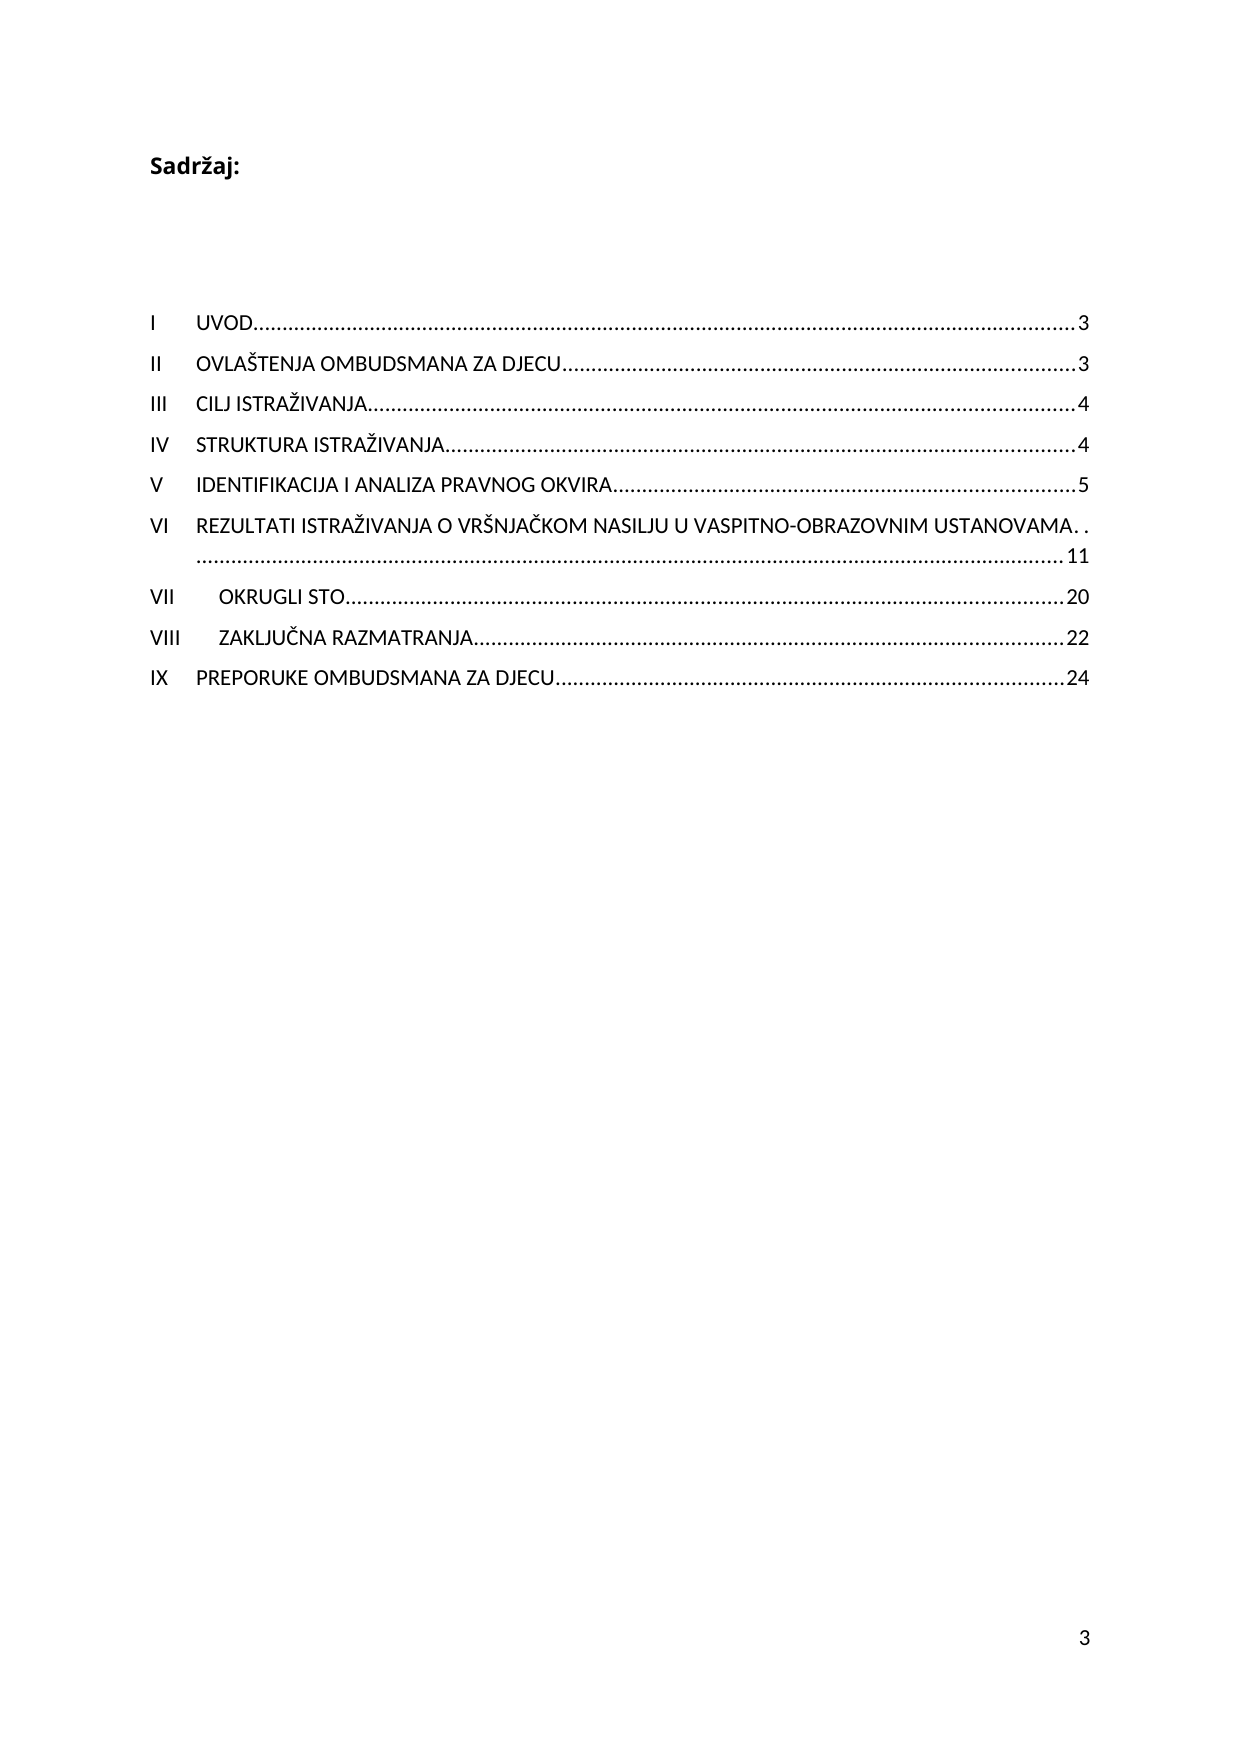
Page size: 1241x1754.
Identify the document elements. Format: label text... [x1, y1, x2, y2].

text Sadržaj: [150, 150, 1090, 181]
